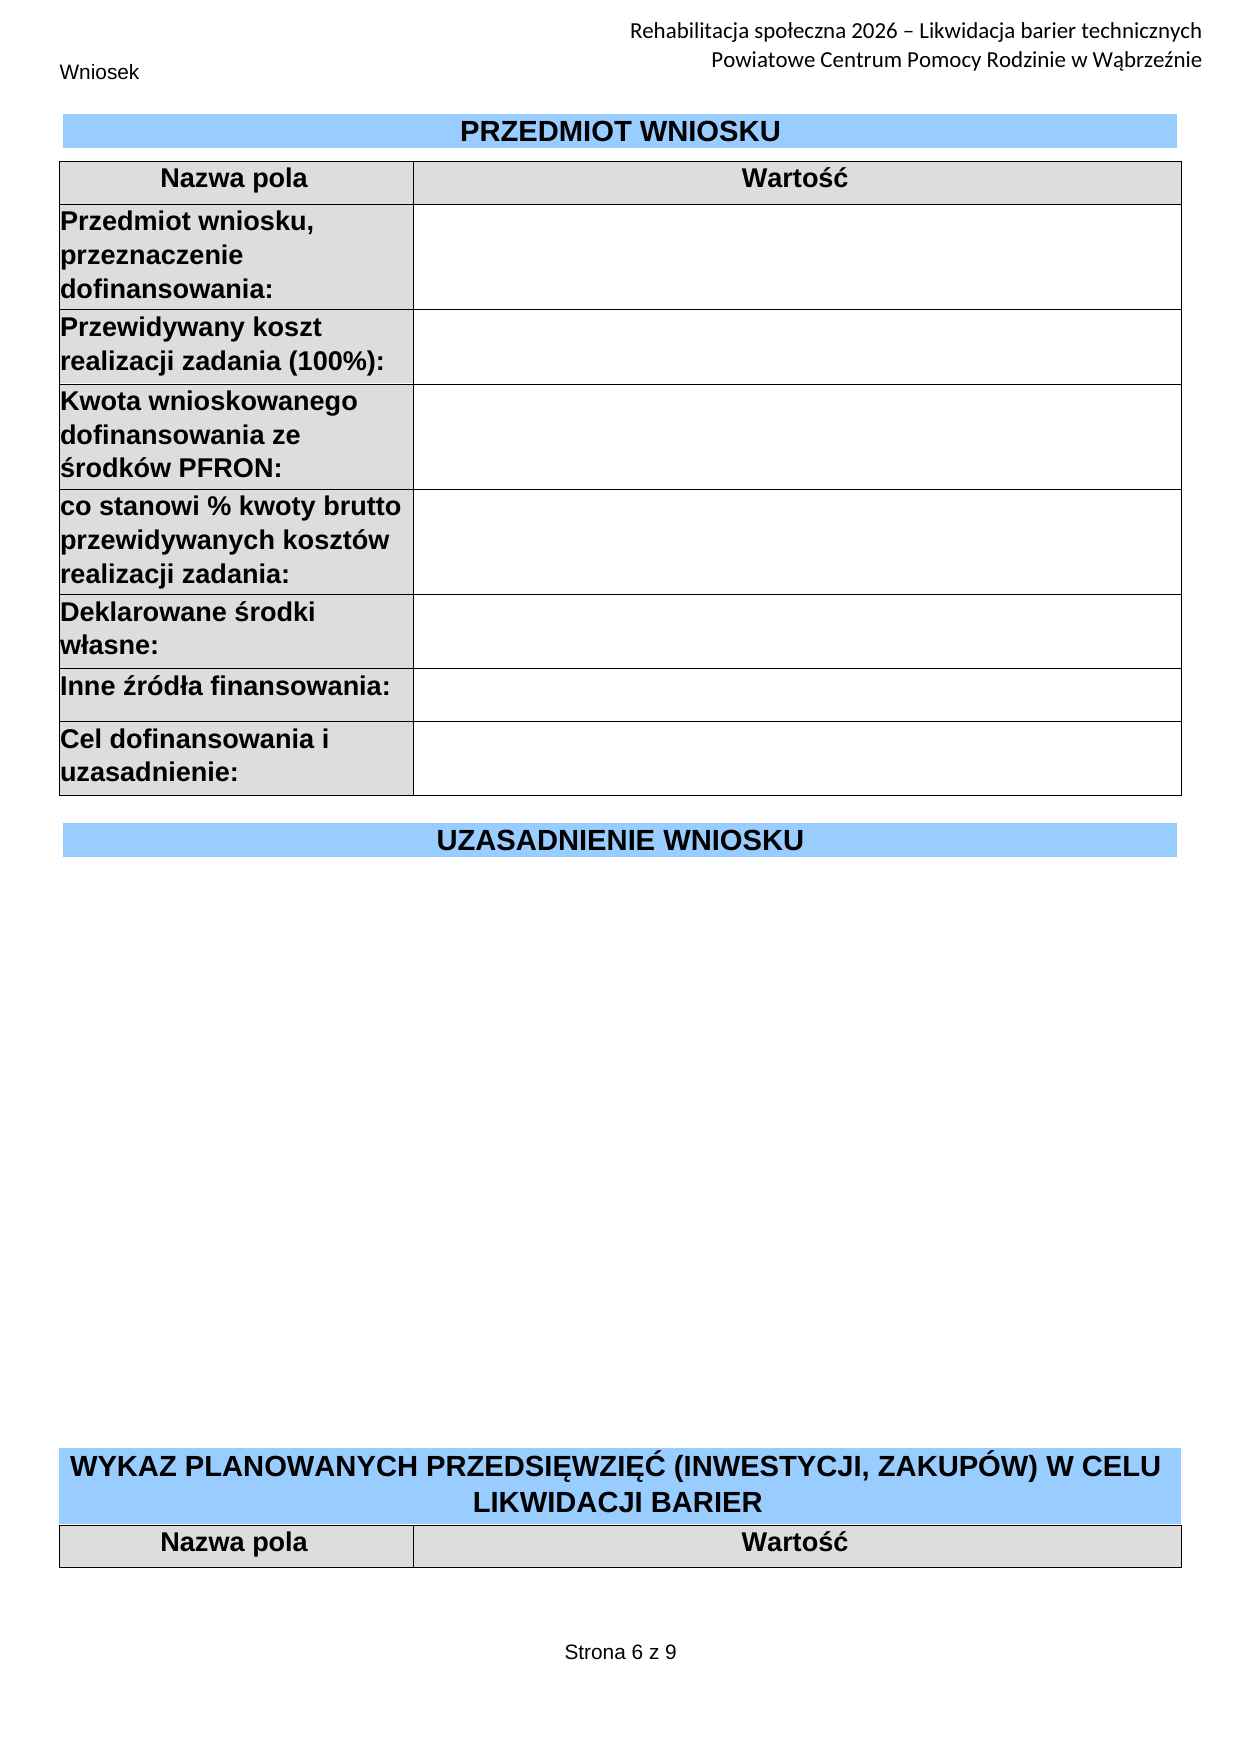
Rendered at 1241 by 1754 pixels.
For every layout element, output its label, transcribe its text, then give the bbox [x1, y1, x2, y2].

table_header WYKAZ PLANOWANYCH PRZEDSIĘWZIĘĆ (INWESTYCJI, ZAKUPÓW) W CELU LIKWIDACJI BARIER [59, 1448, 1181, 1524]
table_cell [414, 490, 1181, 594]
table_cell [414, 385, 1181, 489]
table_cell Inne źródła finansowania: [60, 669, 413, 721]
table_cell [414, 310, 1181, 383]
table_header Nazwa pola [60, 162, 413, 204]
table_cell co stanowi % kwoty brutto przewidywanych kosztów realizacji zadania: [60, 490, 413, 594]
subtitle PRZEDMIOT WNIOSKU [63, 114, 1177, 148]
table_cell Kwota wnioskowanego dofinansowania ze środków PFRON: [60, 385, 413, 489]
table_cell [414, 595, 1181, 668]
table_cell Deklarowane środki własne: [60, 595, 413, 668]
table_header Wartość [414, 162, 1181, 204]
table_cell Przedmiot wniosku, przeznaczenie dofinansowania: [60, 205, 413, 309]
table_cell [414, 205, 1181, 309]
table_cell [414, 669, 1181, 721]
table_cell Cel dofinansowania i uzasadnienie: [60, 722, 413, 795]
table_cell Przewidywany koszt realizacji zadania (100%): [60, 310, 413, 383]
table_cell [414, 722, 1181, 795]
subtitle UZASADNIENIE WNIOSKU [63, 823, 1177, 857]
table_cell Nazwa pola [60, 1526, 413, 1567]
table_cell Wartość [414, 1526, 1181, 1567]
